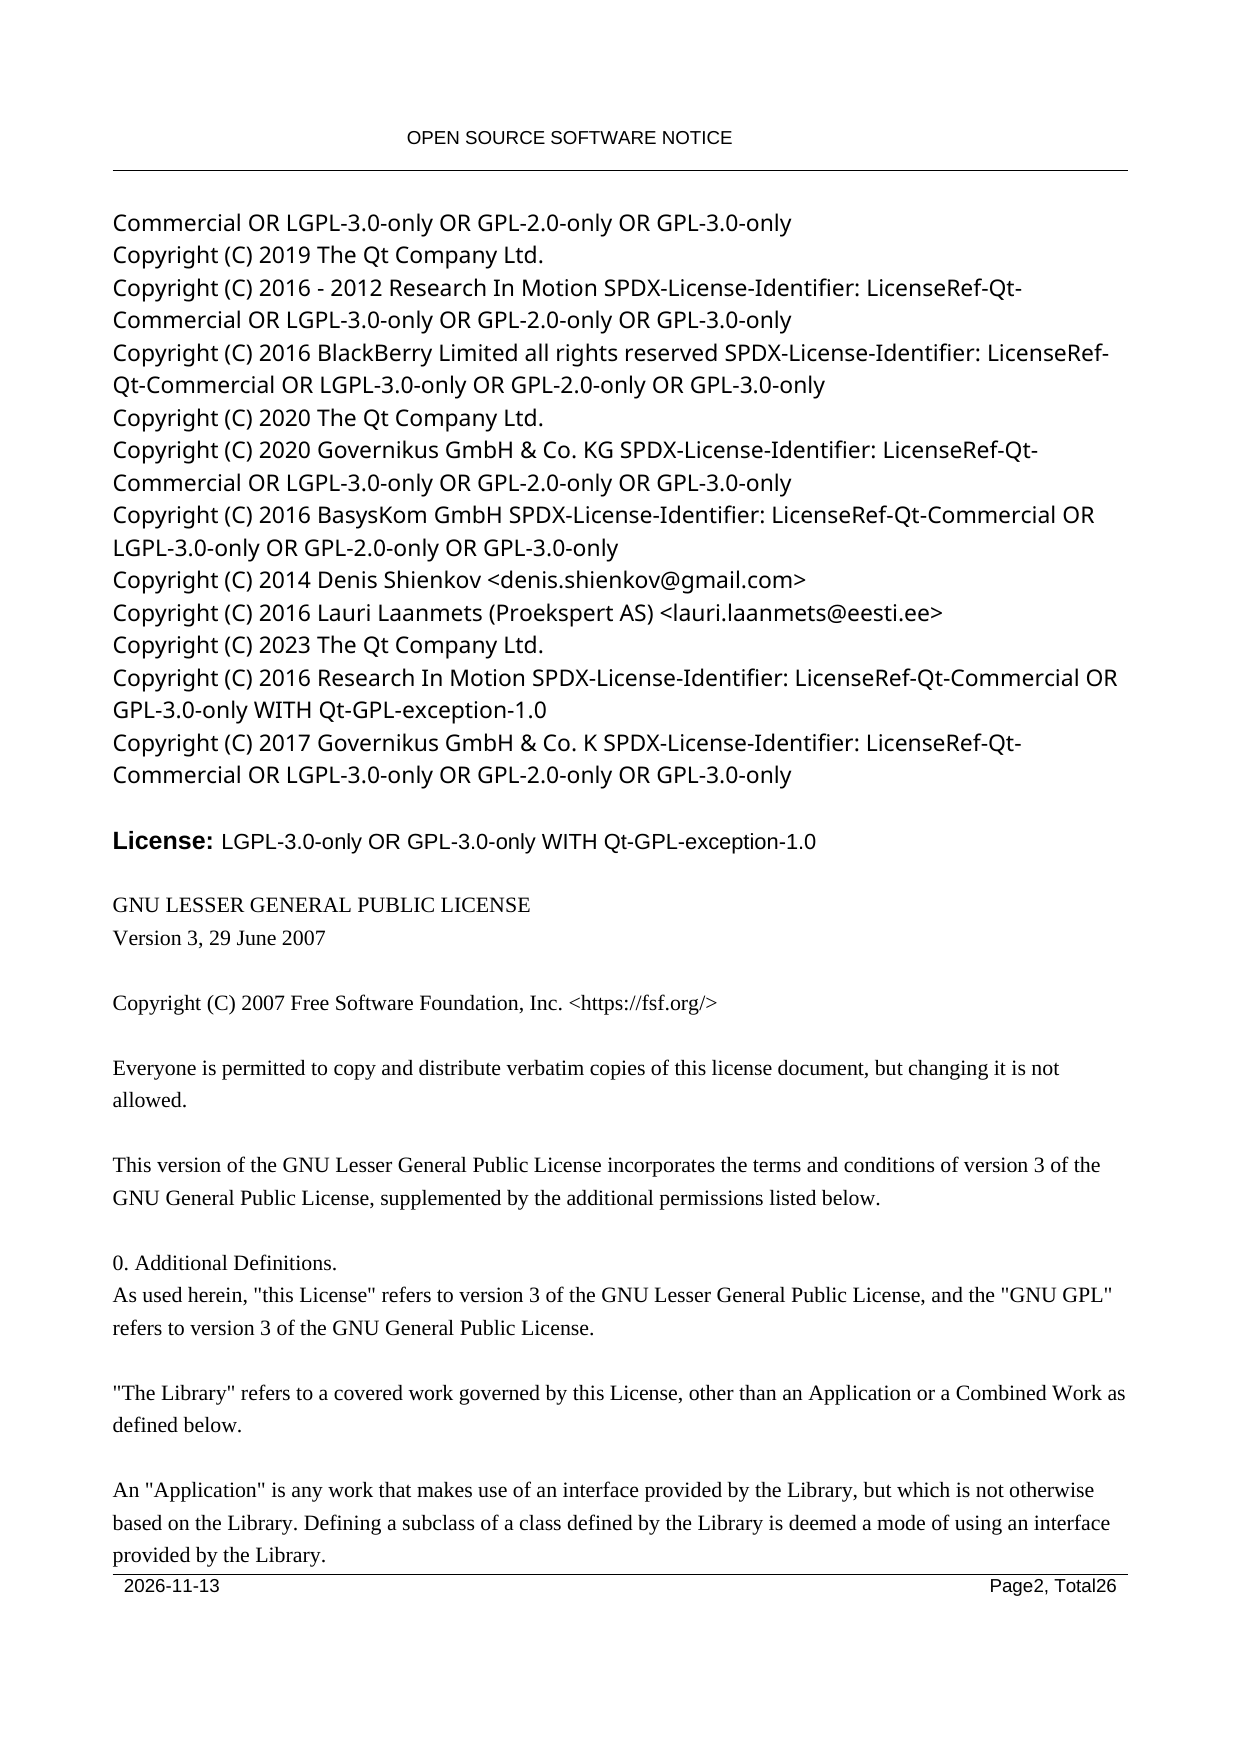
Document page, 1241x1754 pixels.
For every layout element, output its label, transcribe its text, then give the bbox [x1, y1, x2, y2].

text 0. Additional Definitions. [112, 1246, 1128, 1279]
text Copyright (C) 2007 Free Software Foundation, Inc. <https://fsf.org/> [112, 986, 1128, 1019]
text As used herein, "this License" refers to version 3 of the GNU Lesser General Public License, and the "GNU GPL" refers to version 3 of the GNU General Public License. [112, 1279, 1128, 1344]
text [112, 206, 1128, 824]
text Everyone is permitted to copy and distribute verbatim copies of this license document, but changing it is not allowed. [112, 1051, 1128, 1116]
text An "Application" is any work that makes use of an interface provided by the Library, but which is not otherwise based on the Library. Defining a subclass of a class defined by the Library is deemed a mode of using an interface provided by the Library. [112, 1474, 1128, 1571]
text This version of the GNU Lesser General Public License incorporates the terms and conditions of version 3 of the GNU General Public License, supplemented by the additional permissions listed below. [112, 1149, 1128, 1214]
text GNU LESSER GENERAL PUBLIC LICENSE [112, 856, 1128, 921]
text "The Library" refers to a covered work governed by this License, other than an Application or a Combined Work as defined below. [112, 1376, 1128, 1441]
text Version 3, 29 June 2007 [112, 921, 1128, 954]
text License: LGPL-3.0-only OR GPL-3.0-only WITH Qt-GPL-exception-1.0 [112, 824, 1128, 856]
